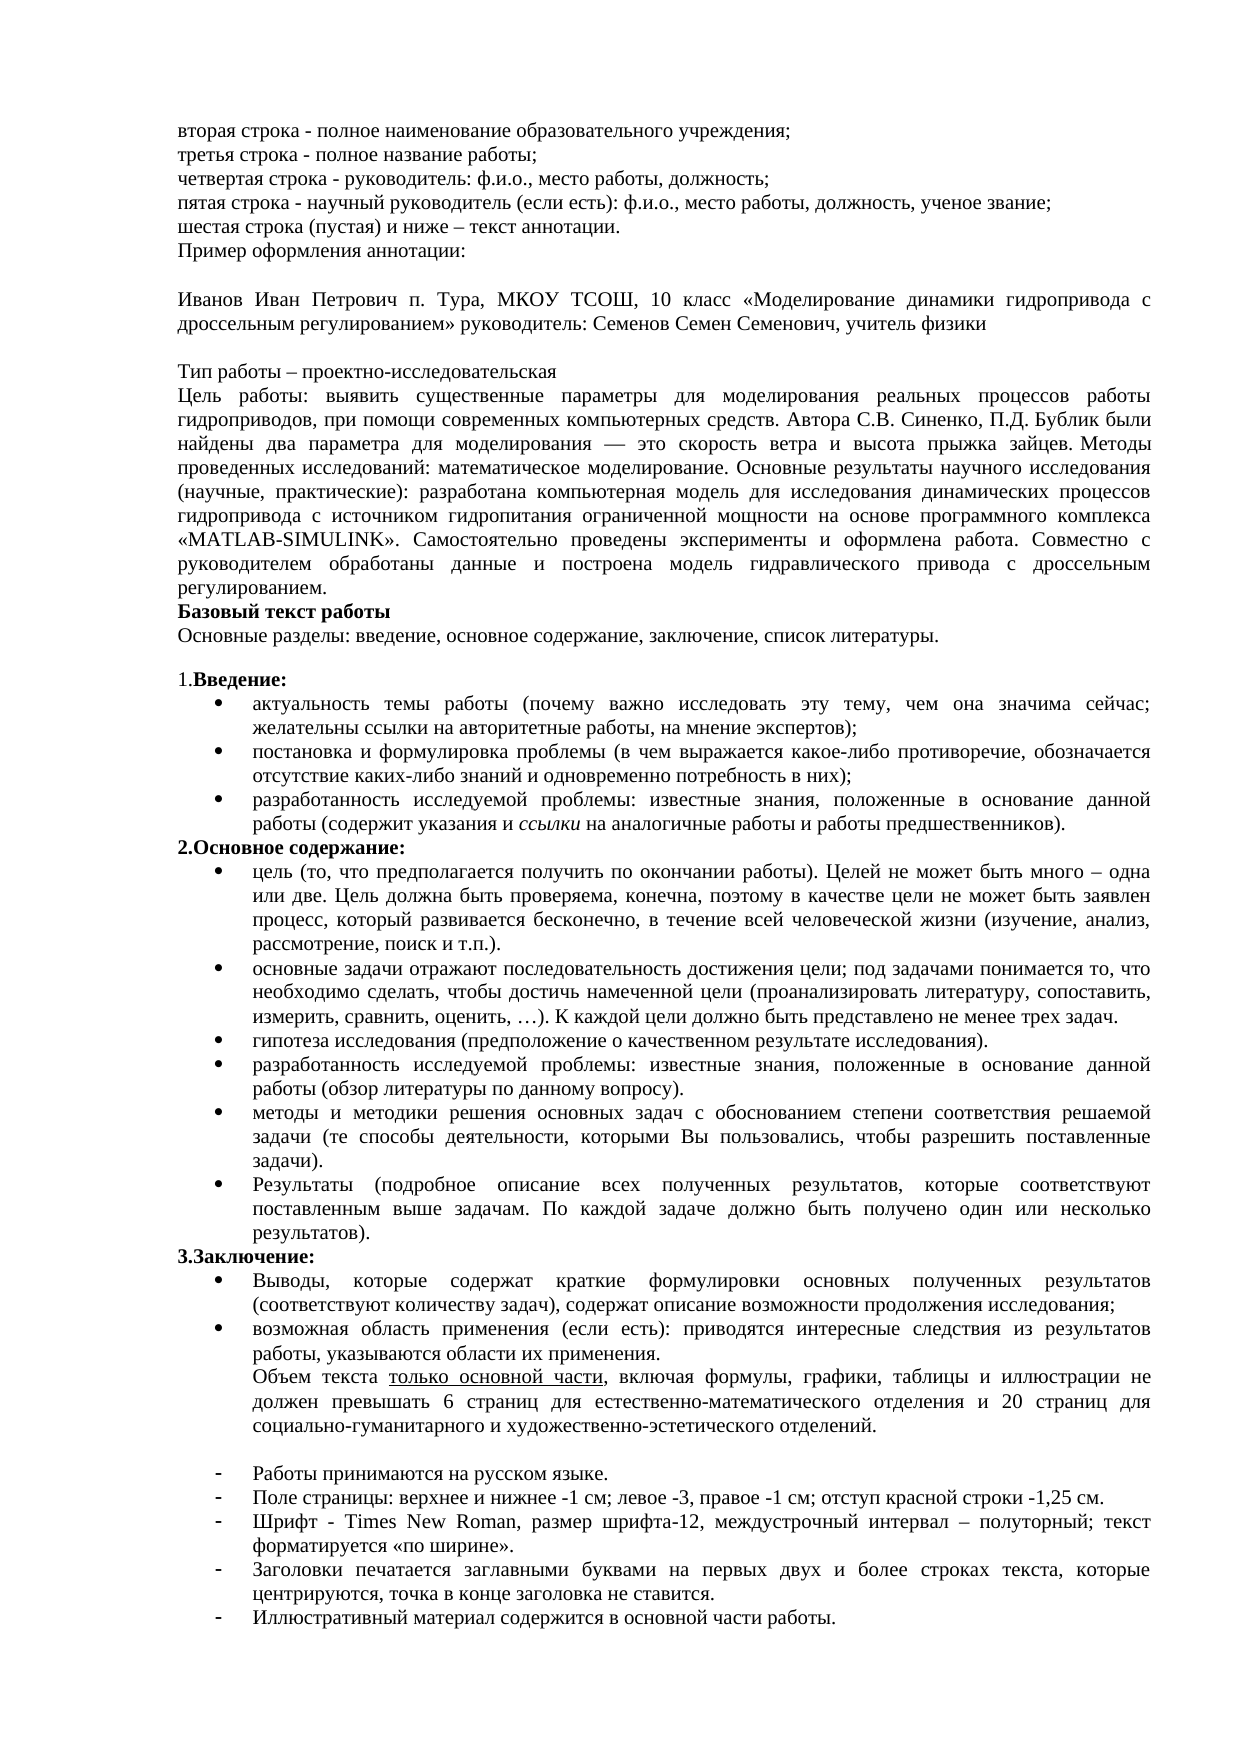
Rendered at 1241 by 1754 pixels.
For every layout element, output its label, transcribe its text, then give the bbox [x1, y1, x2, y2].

list Иллюстративный материал содержится в основной части работы. [215, 1605, 1152, 1629]
list Объем текста только основной части, включая формулы, графики, таблицы и иллюстрации не должен превышать 6 страниц для естественно-математического отделения и 20 страниц для социально-гуманитарного и художественно-эстетического отделений. [252, 1364, 1152, 1437]
text вторая строка - полное наименование образовательного учреждения; [177, 118, 1152, 142]
list Заголовки печатается заглавными буквами на первых двух и более строках текста, которые центрируются, точка в конце заголовка не ставится. [215, 1557, 1152, 1605]
list постановка и формулировка проблемы (в чем выражается какое-либо противоречие, обозначается отсутствие каких-либо знаний и одновременно потребность в них); [215, 739, 1152, 787]
list гипотеза исследования (предположение о качественном результате исследования). [215, 1028, 1152, 1052]
text Цель работы: выявить существенные параметры для моделирования реальных процессов работы гидроприводов, при помощи современных компьютерных средств. Автора С.В. Синенко, П.Д. Бублик были найдены два параметра для моделирования — это скорость ветра и высота прыжка зайцев. Методы проведенных исследований: математическое моделирование. Основные результаты научного исследования (научные, практические): разработана компьютерная модель для исследования динамических процессов гидропривода с источником гидропитания ограниченной мощности на основе программного комплекса «MATLAB-SIMULINK». Самостоятельно проведены эксперименты и оформлена работа. Совместно с руководителем обработаны данные и построена модель гидравлического привода с дроссельным регулированием. [177, 383, 1152, 599]
list Поле страницы: верхнее и нижнее -1 см; левое -3, правое -1 см; отступ красной строки -1,25 см. [215, 1485, 1152, 1509]
text Тип работы – проектно-исследовательская [177, 359, 1152, 383]
text 1.Введение: [177, 667, 1152, 691]
list разработанность исследуемой проблемы: известные знания, положенные в основание данной работы (содержит указания и ссылки на аналогичные работы и работы предшественников). [215, 787, 1152, 835]
text Пример оформления аннотации: [177, 238, 1152, 262]
text Основные разделы: введение, основное содержание, заключение, список литературы. [177, 623, 1152, 647]
list возможная область применения (если есть): приводятся интересные следствия из результатов работы, указываются области их применения. [215, 1316, 1152, 1364]
text пятая строка - научный руководитель (если есть): ф.и.о., место работы, должность, ученое звание; [177, 190, 1152, 214]
list Работы принимаются на русском языке. [215, 1461, 1152, 1485]
text 2.Основное содержание: [177, 835, 1152, 859]
text Иванов Иван Петрович п. Тура, МКОУ ТСОШ, 10 класс «Моделирование динамики гидропривода с дроссельным регулированием» руководитель: Семенов Семен Семенович, учитель физики [177, 287, 1152, 335]
list актуальность темы работы (почему важно исследовать эту тему, чем она значима сейчас; желательны ссылки на авторитетные работы, на мнение экспертов); [215, 691, 1152, 739]
text 3.Заключение: [177, 1244, 1152, 1268]
list Результаты (подробное описание всех полученных результатов, которые соответствуют поставленным выше задачам. По каждой задаче должно быть получено один или несколько результатов). [215, 1172, 1152, 1244]
text четвертая строка - руководитель: ф.и.о., место работы, должность; [177, 166, 1152, 190]
list цель (то, что предполагается получить по окончании работы). Целей не может быть много – одна или две. Цель должна быть проверяема, конечна, поэтому в качестве цели не может быть заявлен процесс, который развивается бесконечно, в течение всей человеческой жизни (изучение, анализ, рассмотрение, поиск и т.п.). [215, 859, 1152, 955]
subtitle Базовый текст работы [177, 599, 1152, 623]
list Шрифт - Times New Roman, размер шрифта-12, междустрочный интервал – полуторный; текст форматируется «по ширине». [215, 1509, 1152, 1557]
text шестая строка (пустая) и ниже – текст аннотации. [177, 214, 1152, 238]
list методы и методики решения основных задач с обоснованием степени соответствия решаемой задачи (те способы деятельности, которыми Вы пользовались, чтобы разрешить поставленные задачи). [215, 1100, 1152, 1172]
list разработанность исследуемой проблемы: известные знания, положенные в основание данной работы (обзор литературы по данному вопросу). [215, 1052, 1152, 1100]
list Выводы, которые содержат краткие формулировки основных полученных результатов (соответствуют количеству задач), содержат описание возможности продолжения исследования; [215, 1268, 1152, 1316]
text третья строка - полное название работы; [177, 142, 1152, 166]
list основные задачи отражают последовательность достижения цели; под задачами понимается то, что необходимо сделать, чтобы достичь намеченной цели (проанализировать литературу, сопоставить, измерить, сравнить, оценить, …). К каждой цели должно быть представлено не менее трех задач. [215, 955, 1152, 1028]
